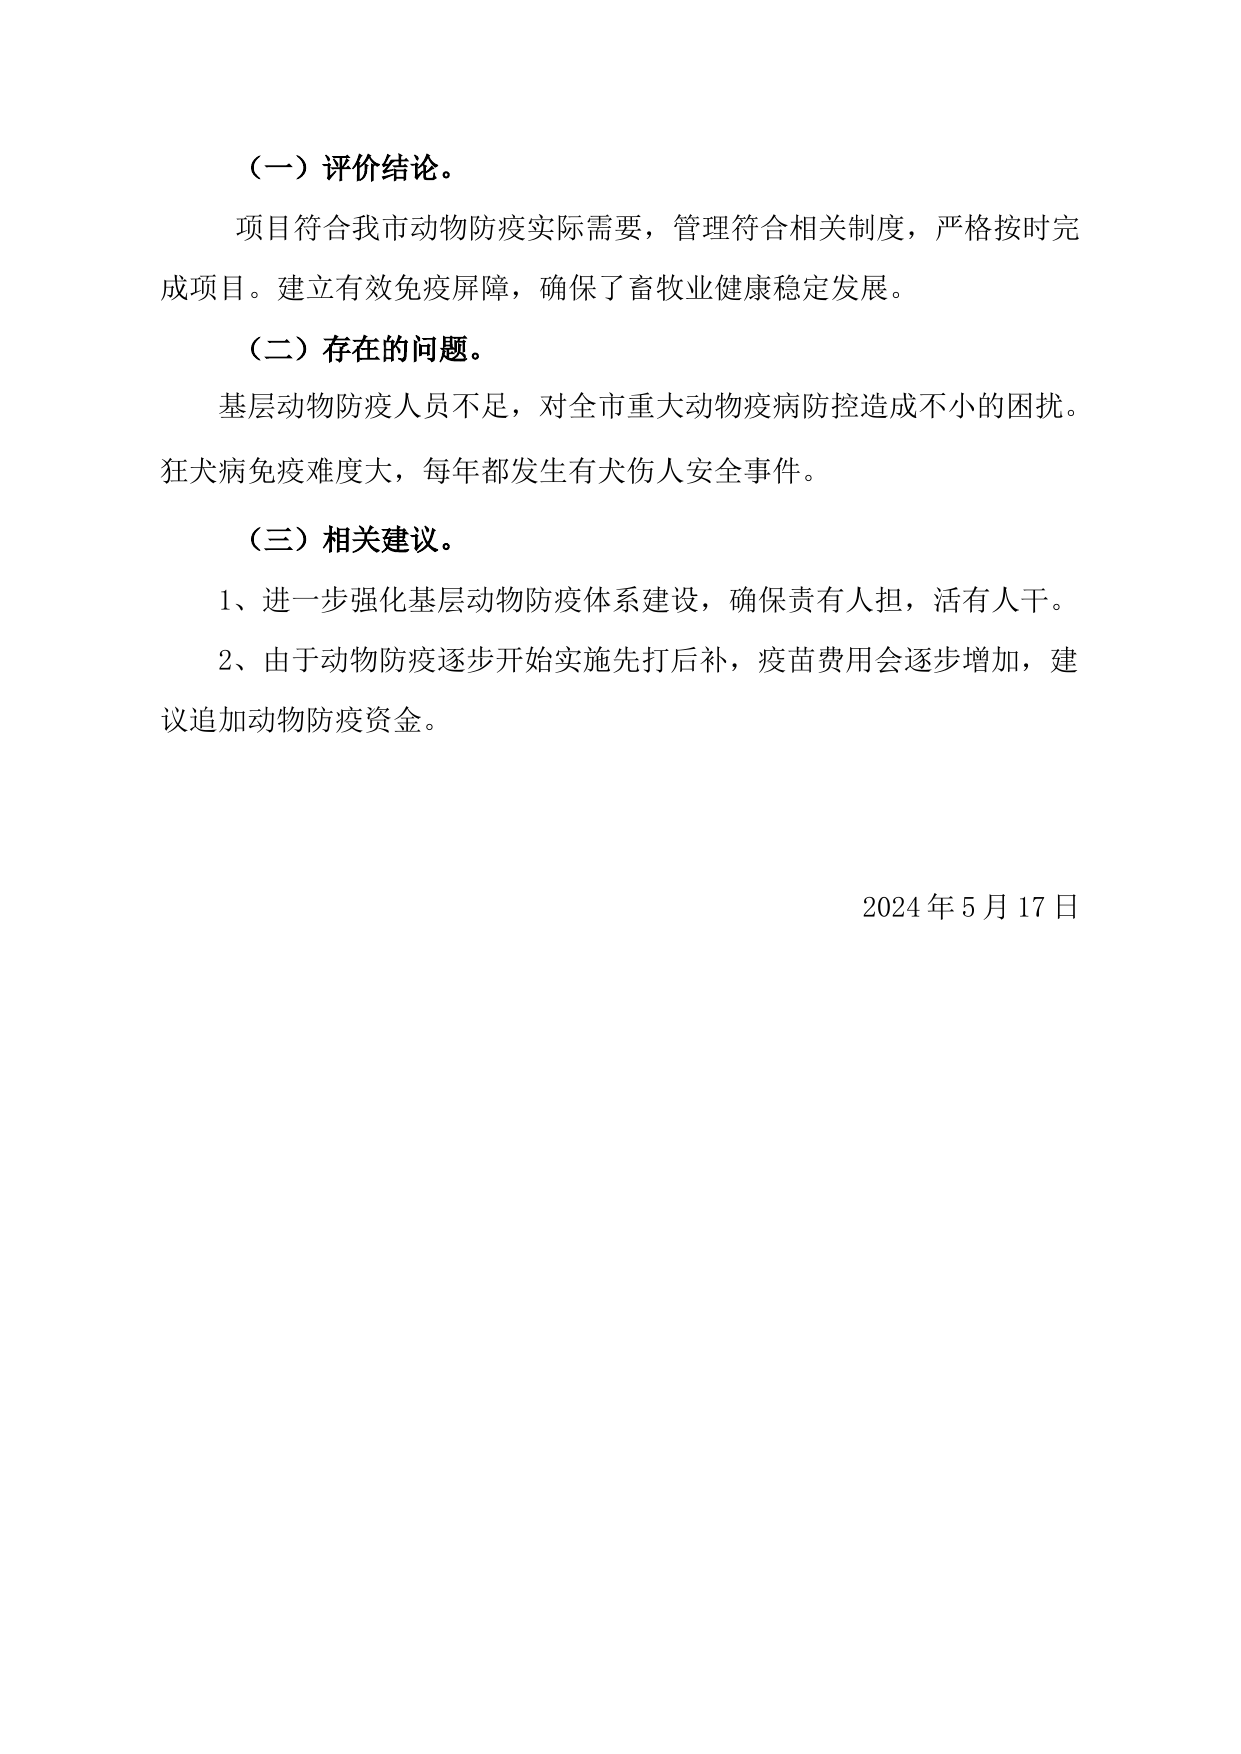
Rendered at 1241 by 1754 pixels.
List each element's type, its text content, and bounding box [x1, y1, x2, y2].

text （一）评价结论。 [159, 129, 1081, 190]
text （三）相关建议。 [159, 501, 1081, 562]
text 基层动物防疫人员不足，对全市重大动物疫病防控造成不小的困扰。 [159, 371, 1081, 436]
text 项目符合我市动物防疫实际需要，管理符合相关制度，严格按时完成项目。建立有效免疫屏障，确保了畜牧业健康稳定发展。 [159, 190, 1081, 311]
text 1、进一步强化基层动物防疫体系建设，确保责有人担，活有人干。 [159, 562, 1081, 622]
text 2024年5月17日 [159, 873, 1081, 938]
text 狂犬病免疫难度大，每年都发生有犬伤人安全事件。 [159, 436, 1081, 501]
text （二）存在的问题。 [159, 311, 1081, 371]
text 2、由于动物防疫逐步开始实施先打后补，疫苗费用会逐步增加，建议追加动物防疫资金。 [159, 622, 1081, 743]
